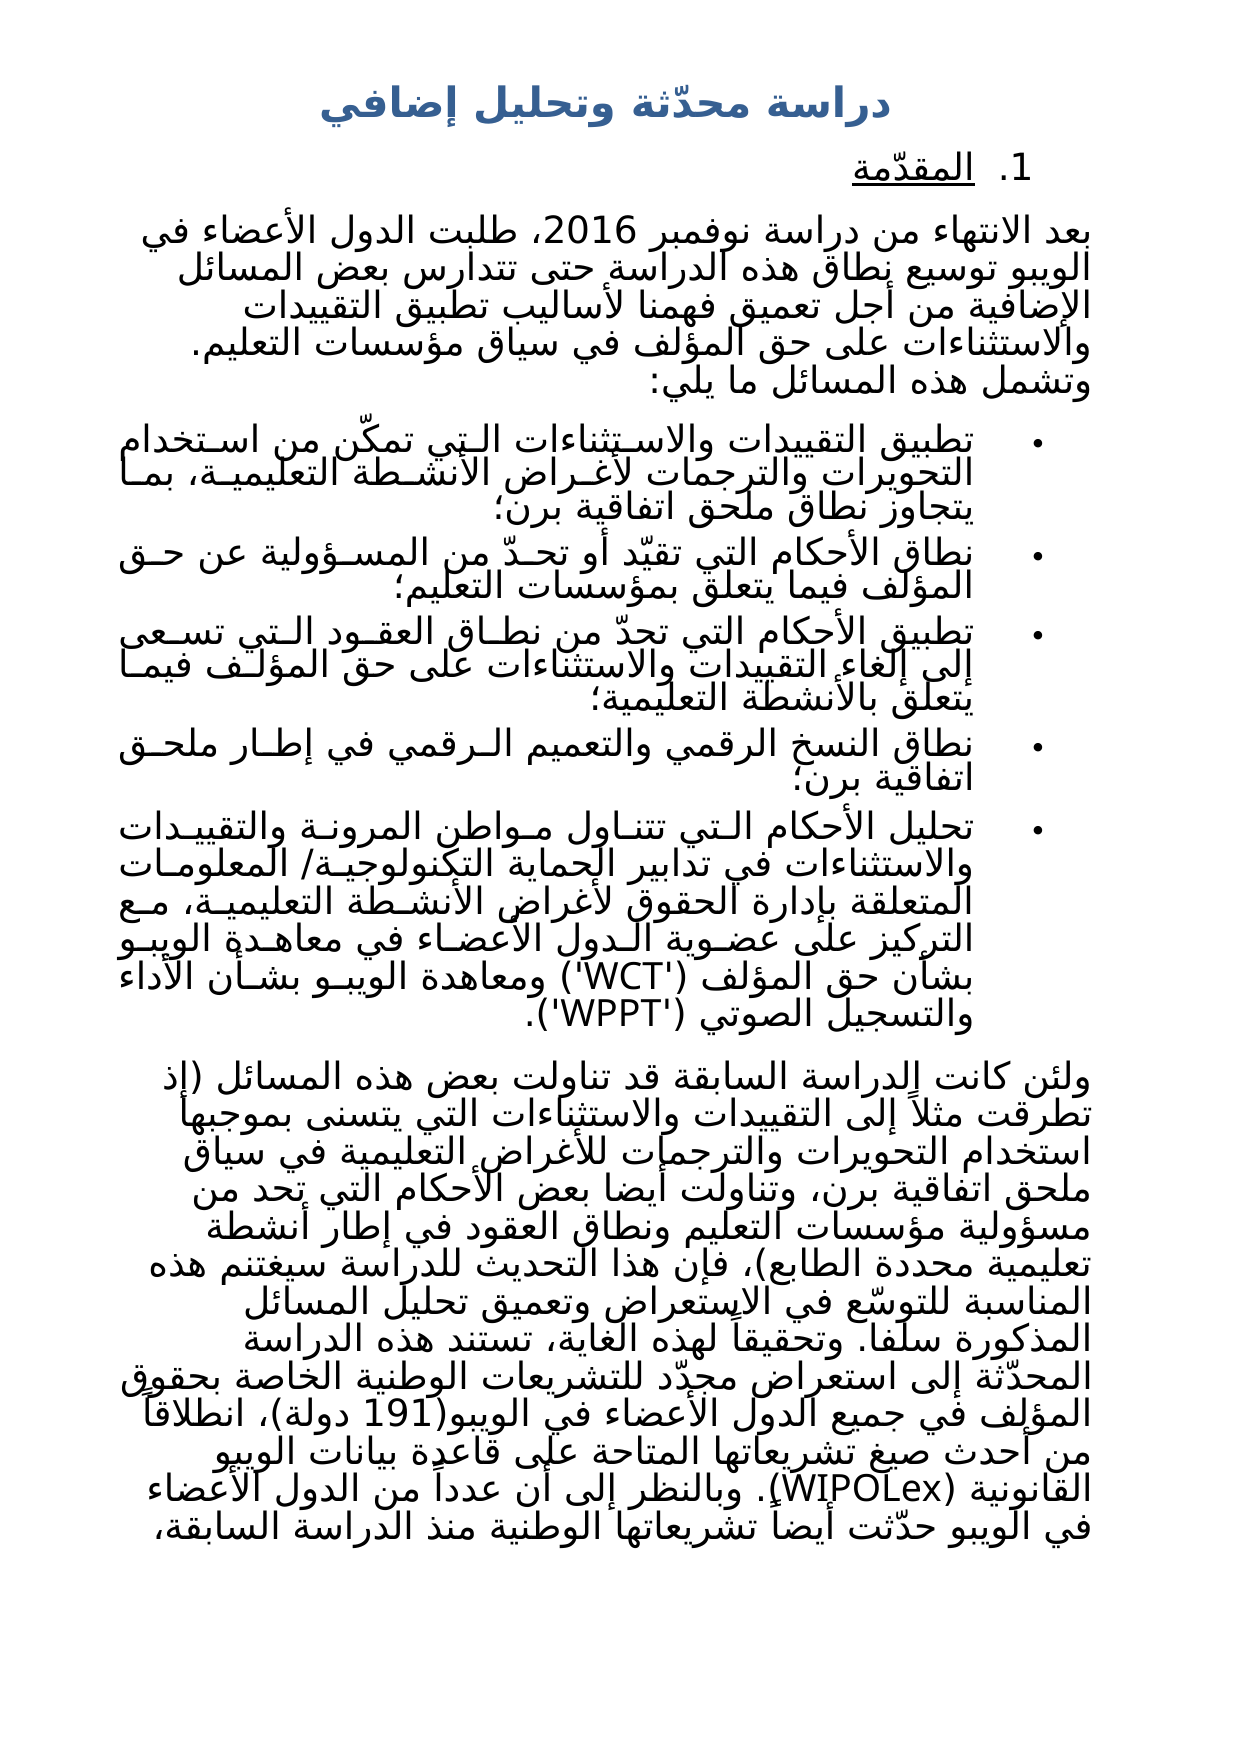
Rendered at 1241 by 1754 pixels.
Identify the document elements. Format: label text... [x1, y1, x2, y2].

subtitle دراسة محدّثة وتحليل إضافي [118, 84, 1092, 126]
text بعد الانتهاء من دراسة نوفمبر 2016، طلبت الدول الأعضاء في الويبو توسيع نطاق هذه الدراسة حتى تتدارس بعض المسائل الإضافية من أجل تعميق فهمنا لأساليب تطبيق التقييدات والاستثناءات على حق المؤلف في سياق مؤسسات التعليم. وتشمل هذه المسائل ما يلي: [118, 213, 1092, 401]
list تطبيق الأحكام التي تحدّ من نطاق العقود التي تسعى إلى إلغاء التقييدات والاستثناءات على حق المؤلف فيما يتعلق بالأنشطة التعليمية؛ [118, 617, 1033, 717]
list نطاق النسخ الرقمي والتعميم الرقمي في إطار ملحق اتفاقية برن؛ [118, 730, 1033, 797]
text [118, 1059, 1092, 1547]
list تحليل الأحكام التي تتناول مواطن المرونة والتقييدات والاستثناءات في تدابير الحماية التكنولوجية/ المعلومات المتعلقة بإدارة الحقوق لأغراض الأنشطة التعليمية، مع التركيز على عضوية الدول الأعضاء في معاهدة الويبو بشأن حق المؤلف ('WCT') ومعاهدة الويبو بشأن الأداء والتسجيل الصوتي ('WPPT'). [118, 809, 1033, 1034]
subtitle 1. المقدّمة [118, 151, 1033, 188]
list نطاق الأحكام التي تقيّد أو تحدّ من المسؤولية عن حق المؤلف فيما يتعلق بمؤسسات التعليم؛ [118, 538, 1033, 605]
list تطبيق التقييدات والاستثناءات التي تمكّن من استخدام التحويرات والترجمات لأغراض الأنشطة التعليمية، بما يتجاوز نطاق ملحق اتفاقية برن؛ [118, 426, 1033, 526]
